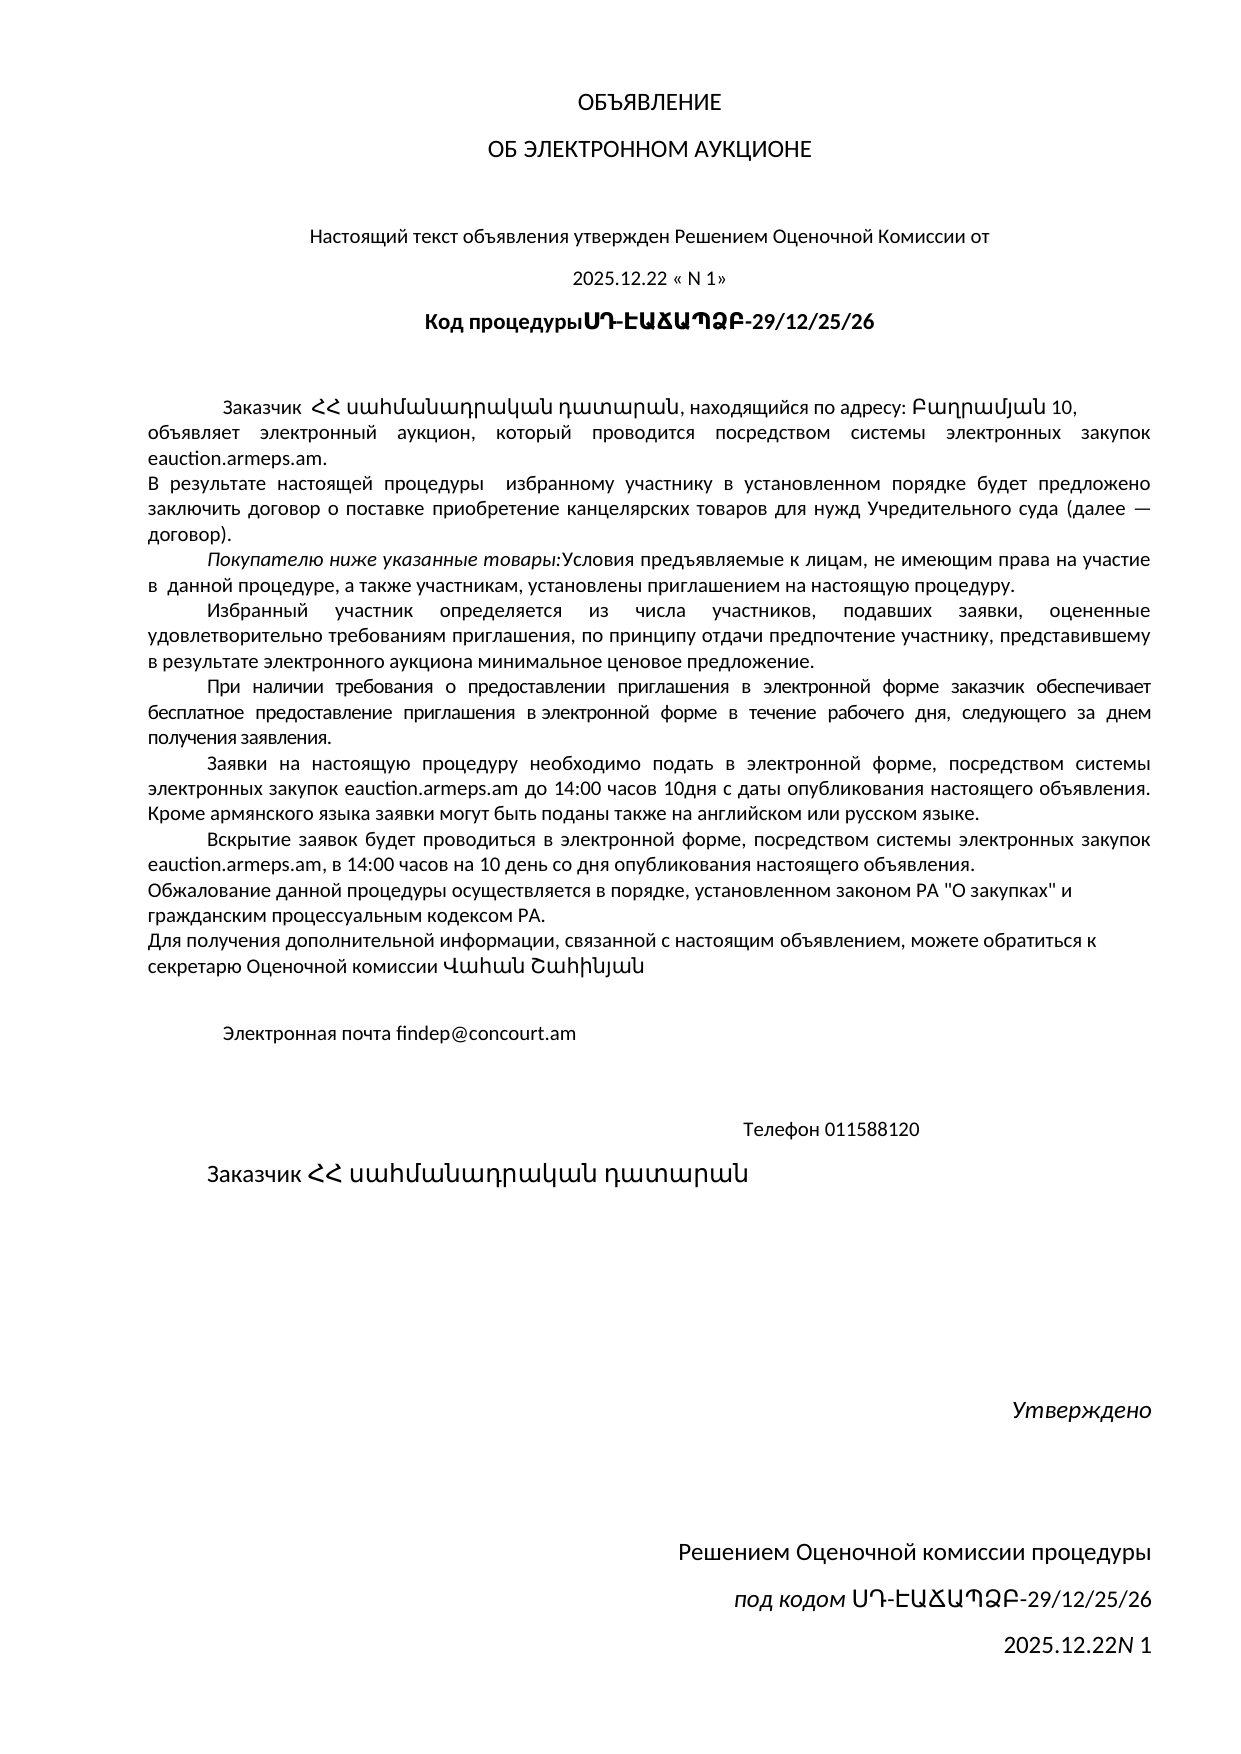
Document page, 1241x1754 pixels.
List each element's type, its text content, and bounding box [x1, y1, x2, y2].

text Заказчик ՀՀ սահմանադրական դատարան, находящийся по адресу: Բաղրամյան 10, [148, 394, 1152, 419]
text под кодом ՍԴ-ԷԱՃԱՊՁԲ-29/12/25/26 2025.12.22 N 1 [148, 1583, 1152, 1659]
text Для получения дополнительной информации, связанной с настоящим объявлением, можете обратиться к секретарю Оценочной комиссии Վահան Շահինյան [148, 928, 1152, 978]
text Избранный участник определяется из числа участников, подавших заявки, оцененные удовлетворительно требованиям приглашения, по принципу отдачи предпочтение участнику, представившему в результате электронного аукциона минимальное ценовое предложение. [148, 597, 1152, 673]
text Заявки на настоящую процедуру необходимо подать в электронной форме, посредством системы электронных закупок eauction.armeps.am до 14:00 часов 10дня с даты опубликования настоящего объявления. Кроме армянского языка заявки могут быть поданы также на английском или русском языке. [148, 750, 1152, 826]
text Электронная почта findep@concourt.am [148, 1021, 1152, 1046]
text Обжалование данной процедуры осуществляется в порядке, установленном законом РА "О закупках" и гражданским процессуальным кодексом РА. [148, 877, 1152, 928]
text Настоящий текст объявления утвержден Решением Оценочной Комиссии от [148, 223, 1152, 248]
text В результате настоящей процедуры избранному участнику в установленном порядке будет предложено заключить договор о поставке приобретение канцелярских товаров для нужд Учредительного суда (далее — договор). [148, 470, 1152, 546]
text объявляет электронный аукцион, который проводится посредством системы электронных закупок eauction.armeps.am. [148, 419, 1152, 470]
text ОБЪЯВЛЕНИЕ [148, 86, 1152, 117]
text 2025.12.22 « N 1» [148, 265, 1152, 290]
text Код процедурыՍԴ-ԷԱՃԱՊՁԲ-29/12/25/26 [148, 307, 1152, 335]
text Заказчик ՀՀ սահմանադրական դատարան [148, 1158, 1152, 1189]
text Телефон 011588120 [325, 1063, 1152, 1142]
text Утверждено [148, 1394, 1152, 1425]
text При наличии требования о предоставлении приглашения в электронной форме заказчик обеспечивает бесплатное предоставление приглашения в электронной форме в течение рабочего дня, следующего за днем получения заявления. [148, 673, 1152, 750]
text Решением Оценочной комиссии процедуры [148, 1536, 1152, 1567]
text Покупателю ниже указанные товары:Условия предъявляемые к лицам, не имеющим права на участие в данной процедуре, а также участникам, установлены приглашением на настоящую процедуру. [148, 546, 1152, 597]
text Вскрытие заявок будет проводиться в электронной форме, посредством системы электронных закупок eauction.armeps.am, в 14:00 часов на 10 день со дня опубликования настоящего объявления. [148, 826, 1152, 877]
text ОБ ЭЛЕКТРОННОМ АУКЦИОНЕ [148, 134, 1152, 164]
